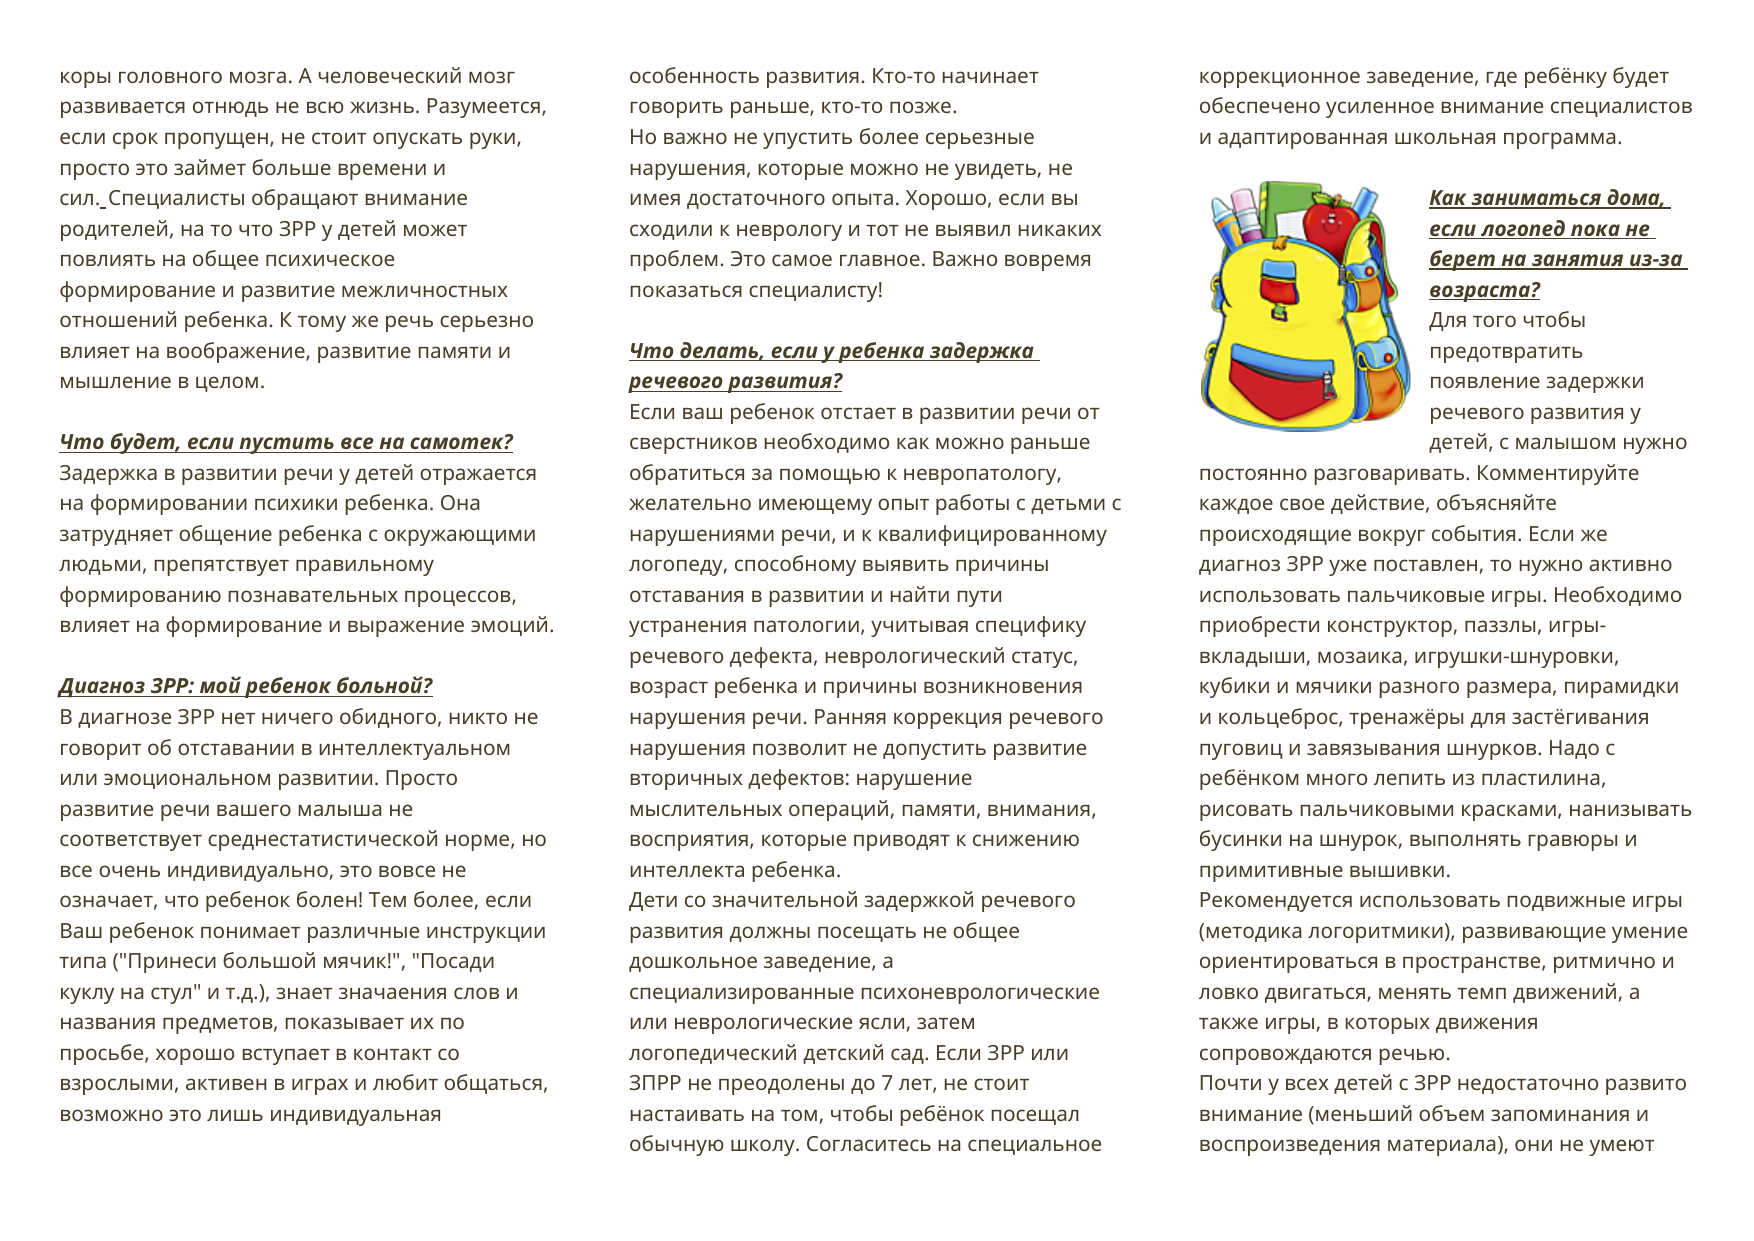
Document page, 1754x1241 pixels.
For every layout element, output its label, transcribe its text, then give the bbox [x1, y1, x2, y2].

text Рекомендуется использовать подвижные игры (методика логоритмики), развивающие умение ориентироваться в пространстве, ритмично и ловко двигаться, менять темп движений, а также игры, в которых движения сопровождаются речью. [1199, 883, 1695, 1066]
text Что делать, если у ребенка задержка речевого развития? [629, 334, 1125, 395]
text Если ваш ребенок отстает в развитии речи от сверстников необходимо как можно раньше обратиться за помощью к невропатологу, желательно имеющему опыт работы с детьми с нарушениями речи, и к квалифицированному логопеду, способному выявить причины отставания в развитии и найти пути устранения патологии, учитывая специфику речевого дефекта, неврологический статус, возраст ребенка и причины возникновения нарушения речи. Ранняя коррекция речевого нарушения позволит не допустить развитие вторичных дефектов: нарушение мыслительных операций, памяти, внимания, восприятия, которые приводят к снижению интеллекта ребенка. [629, 395, 1125, 883]
picture [1201, 181, 1411, 432]
text Дети со значительной задержкой речевого развития должны посещать не общее дошкольное заведение, а специализированные психоневрологические или неврологические ясли, затем логопедический детский сад. Если ЗРР или ЗПРР не преодолены до 7 лет, не стоит настаивать на том, чтобы ребёнок посещал обычную школу. Согласитесь на специальное коррекционное заведение, где ребёнку будет обеспечено усиленное внимание специалистов и адаптированная школьная программа. [629, 883, 1125, 1158]
text Диагноз ЗРР: мой ребенок больной? [59, 669, 555, 700]
text Задержка в развитии речи у детей отражается на формировании психики ребенка. Она затрудняет общение ребенка с окружающими людьми, препятствует правильному формированию познавательных процессов, влияет на формирование и выражение эмоций. [59, 456, 555, 639]
text Что будет, если пустить все на самотек? [59, 425, 555, 456]
text Для того чтобы предотвратить появление задержки речевого развития у детей, с малышом нужно постоянно разговаривать. Комментируйте каждое свое действие, объясняйте происходящие вокруг события. Если же диагноз ЗРР уже поставлен, то нужно активно использовать пальчиковые игры. Необходимо приобрести конструктор, паззлы, игры-вкладыши, мозаика, игрушки-шнуровки, кубики и мячики разного размера, пирамидки и кольцеброс, тренажёры для застёгивания пуговиц и завязывания шнурков. Надо с ребёнком много лепить из пластилина, рисовать пальчиковыми красками, нанизывать бусинки на шнурок, выполнять гравюры и примитивные вышивки. [1199, 303, 1695, 883]
text Но важно не упустить более серьезные нарушения, которые можно не увидеть, не имея достаточного опыта. Хорошо, если вы сходили к неврологу и тот не выявил никаких проблем. Это самое главное. Важно вовремя показаться специалисту! [629, 120, 1125, 303]
text Дети со значительной задержкой речевого развития должны посещать не общее дошкольное заведение, а специализированные психоневрологические или неврологические ясли, затем логопедический детский сад. Если ЗРР или ЗПРР не преодолены до 7 лет, не стоит настаивать на том, чтобы ребёнок посещал обычную школу. Согласитесь на специальное коррекционное заведение, где ребёнку будет обеспечено усиленное внимание специалистов и адаптированная школьная программа. [1199, 59, 1695, 151]
text Как заниматься дома, если логопед пока не берет на занятия из-за возраста? [1411, 181, 1695, 303]
text В диагнозе ЗРР нет ничего обидного, никто не говорит об отставании в интеллектуальном или эмоциональном развитии. Просто развитие речи вашего малыша не соответствует среднестатистической норме, но все очень индивидуально, это вовсе не означает, что ребенок болен! Тем более, если Ваш ребенок понимает различные инструкции типа ("Принеси большой мячик!", "Посади куклу на стул" и т.д.), знает значаения слов и названия предметов, показывает их по просьбе, хорошо вступает в контакт со взрослыми, активен в играх и любит общаться, возможно это лишь индивидуальная особенность развития. Кто-то начинает говорить раньше, кто-то позже. [59, 700, 555, 1127]
